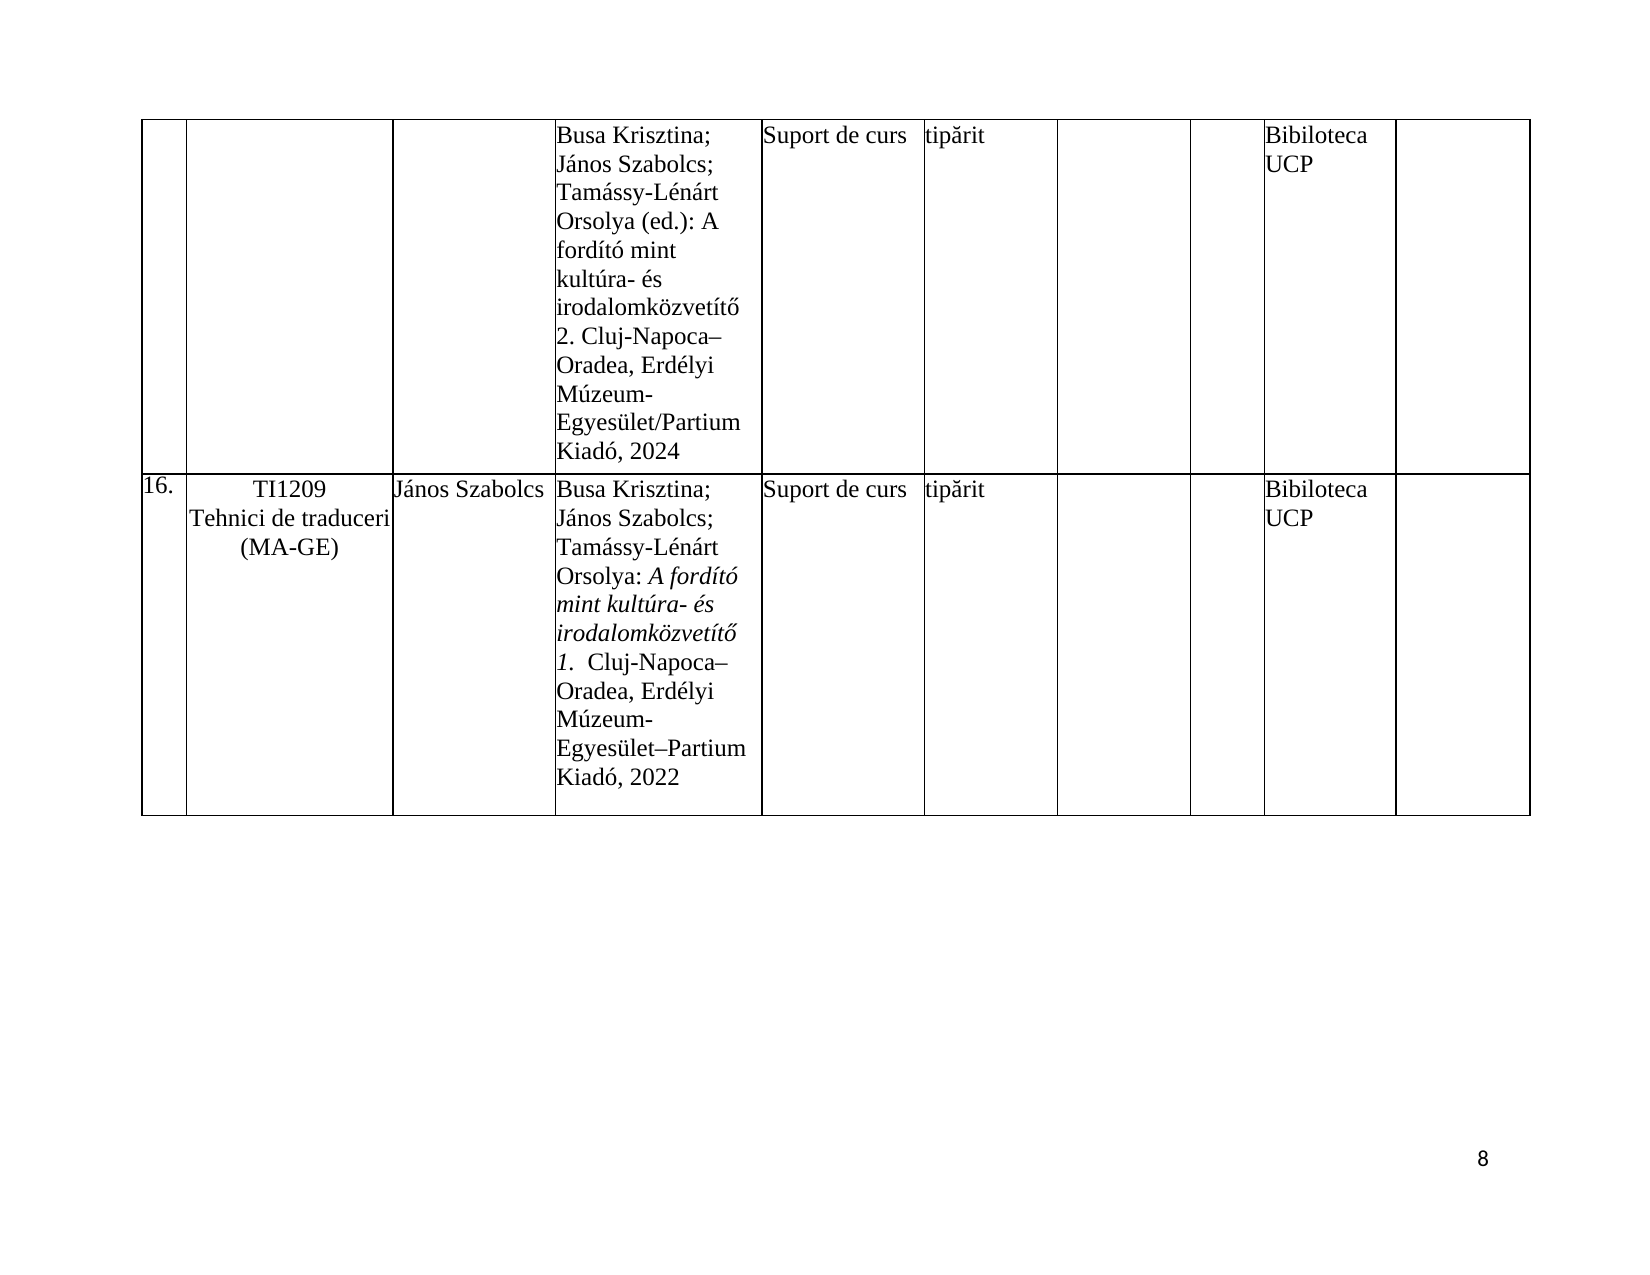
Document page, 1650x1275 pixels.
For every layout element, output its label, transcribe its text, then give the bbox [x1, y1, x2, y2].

table_cell [143, 475, 186, 815]
table_cell [1058, 475, 1190, 815]
table_cell [187, 120, 392, 473]
table_cell Bibiloteca UCP [1265, 120, 1395, 473]
table_cell Busa Krisztina; János Szabolcs; Tamássy-Lénárt Orsolya (ed.): A fordító mint kultúra- és irodalomközvetítő 2. Cluj-Napoca–Oradea, Erdélyi Múzeum-Egyesület/Partium Kiadó, 2024 [556, 120, 761, 473]
table_cell [1191, 120, 1264, 473]
table_cell tipărit [925, 120, 1057, 473]
table_cell [1191, 475, 1264, 815]
table_cell János Szabolcs [394, 475, 555, 815]
table_cell Suport de curs [763, 475, 924, 815]
table_cell Busa Krisztina; János Szabolcs; Tamássy-Lénárt Orsolya: A fordító mint kultúra- és irodalomközvetítő 1. Cluj-Napoca–Oradea, Erdélyi Múzeum-Egyesület–Partium Kiadó, 2022 [556, 475, 761, 815]
table_cell Bibiloteca UCP [1265, 475, 1395, 815]
table_cell tipărit [925, 475, 1057, 815]
table_cell [143, 120, 186, 473]
table_cell [1397, 475, 1529, 815]
table_cell Suport de curs [763, 120, 924, 473]
table_cell [394, 120, 555, 473]
table_cell [1397, 120, 1529, 473]
table_cell TI1209 Tehnici de traduceri (MA-GE) [187, 475, 392, 815]
table_cell [1058, 120, 1190, 473]
